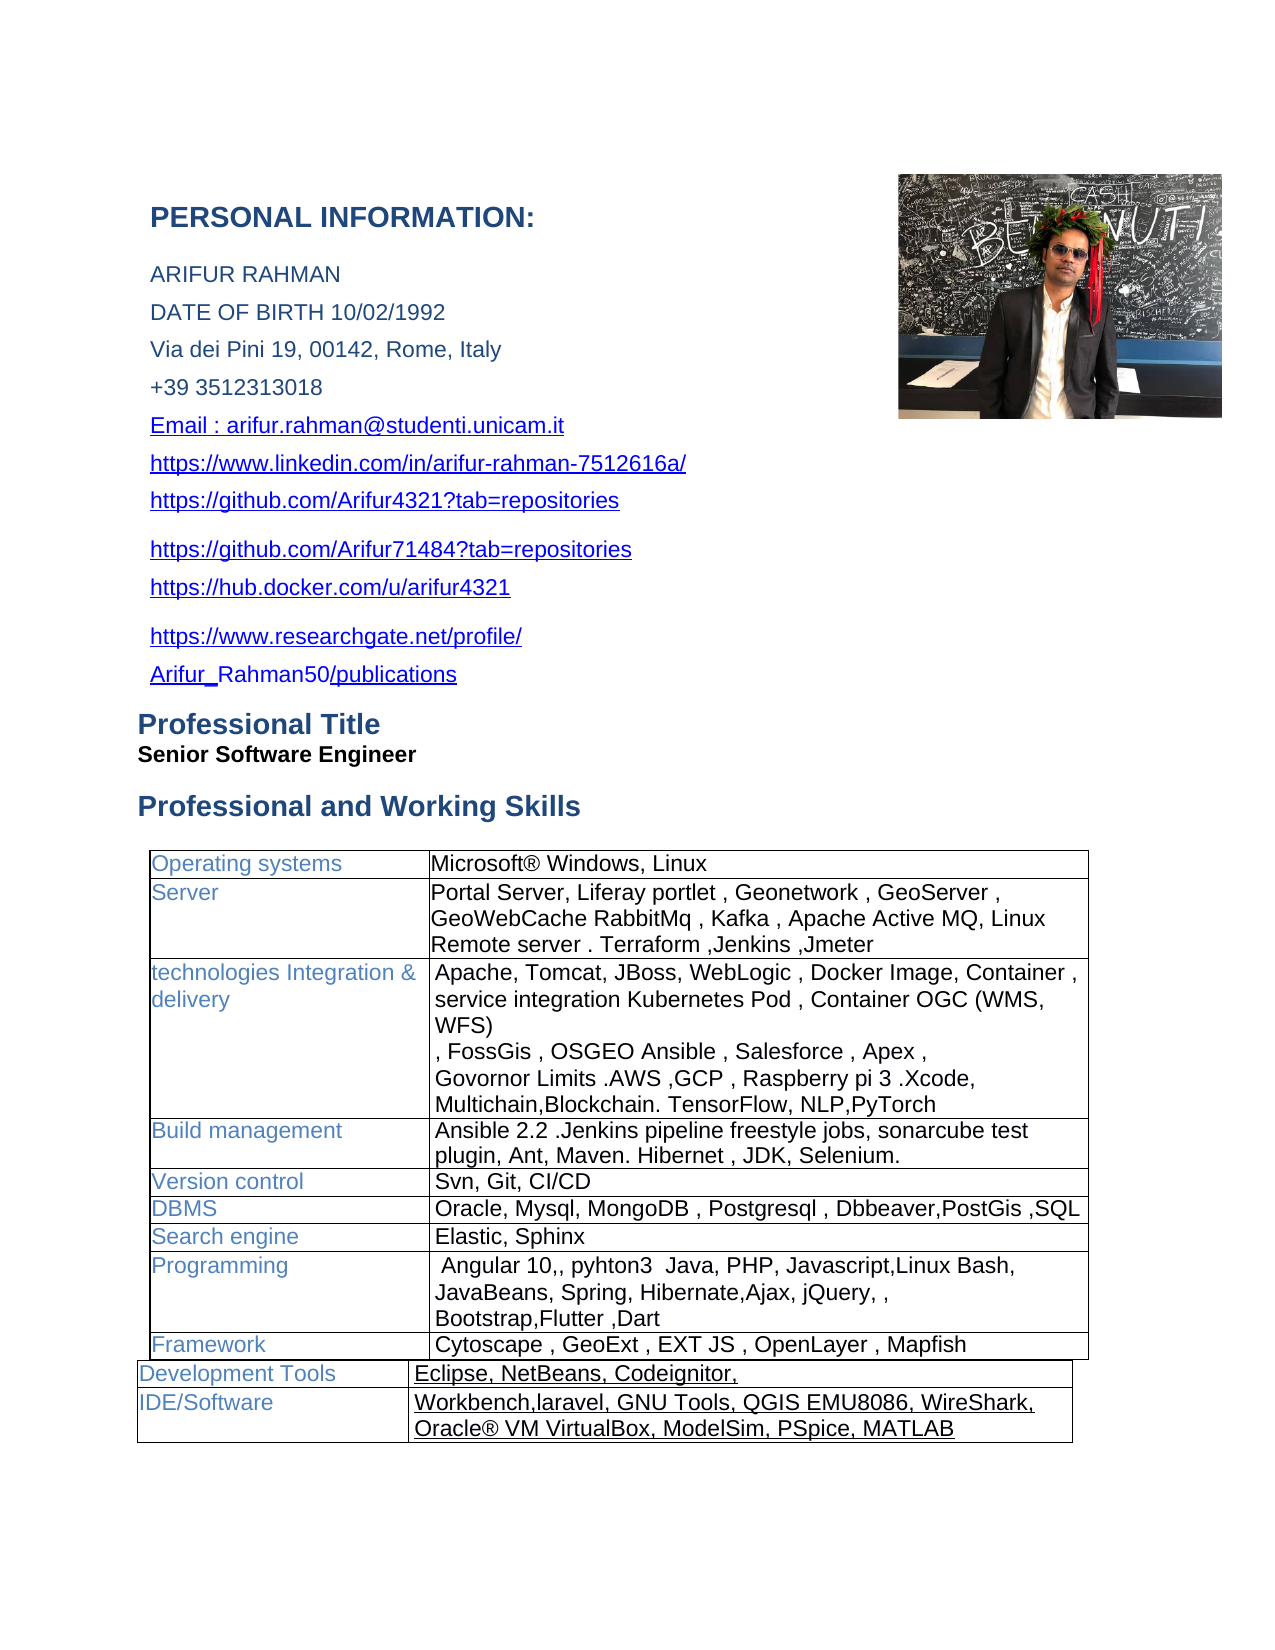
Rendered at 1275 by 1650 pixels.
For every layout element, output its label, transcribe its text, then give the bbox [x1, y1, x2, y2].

text Senior Software Engineer [137, 741, 1129, 767]
subtitle Professional and Working Skills [137, 789, 1129, 823]
text Via dei Pini 19, 00142, Rome, Italy [150, 336, 896, 363]
table_cell Search engine [151, 1224, 429, 1251]
table_cell Cytoscape , GeoExt , EXT JS , OpenLayer , Mapfish [430, 1333, 1088, 1359]
text DATE OF BIRTH 10/02/1992 [150, 299, 896, 325]
text +39 3512313018 [150, 374, 896, 401]
table_cell Oracle, Mysql, MongoDB , Postgresql , Dbbeaver,PostGis ,SQL [430, 1197, 1088, 1223]
table_cell Angular 10,, pyhton3 Java, PHP, Javascript,Linux Bash, JavaBeans, Spring, Hibernate,Ajax, jQuery, , Bootstrap,Flutter ,Dart [430, 1252, 1088, 1332]
text ARIFUR RAHMAN [150, 261, 896, 287]
table_cell Version control [151, 1169, 429, 1196]
table_cell Framework [151, 1333, 429, 1359]
table_header Eclipse, NetBeans, Codeignitor, [409, 1361, 1072, 1387]
subtitle Professional Title [137, 708, 1129, 741]
table_cell IDE/Software [138, 1388, 408, 1442]
text https://www.researchgate.net/profile/Arifur_Rahman50/publications [150, 623, 687, 687]
table_cell Portal Server, Liferay portlet , Geonetwork , GeoServer , GeoWebCache RabbitMq , Kafka , Apache Active MQ, Linux Remote server . Terraform ,Jenkins ,Jmeter [430, 879, 1088, 958]
text https://github.com/Arifur71484?tab=repositories https://hub.docker.com/u/arifur4321 [150, 536, 687, 600]
table_cell DBMS [151, 1197, 429, 1223]
table_cell Elastic, Sphinx [430, 1224, 1088, 1251]
picture [896, 174, 1222, 418]
table_header Development Tools [138, 1361, 408, 1387]
table_cell Ansible 2.2 .Jenkins pipeline freestyle jobs, sonarcube test plugin, Ant, Maven. Hibernet , JDK, Selenium. [430, 1119, 1088, 1168]
table_cell Workbench,laravel, GNU Tools, QGIS EMU8086, WireShark, Oracle® VM VirtualBox, ModelSim, PSpice, MATLAB [409, 1388, 1072, 1442]
table_cell Server [151, 879, 429, 958]
table_cell Programming [151, 1252, 429, 1332]
table_cell Svn, Git, CI/CD [430, 1169, 1088, 1196]
text Email : arifur.rahman@studenti.unicam.it https://www.linkedin.com/in/arifur-rahman-7512616a/ https://github.com/Arifur4321?tab=repositories [150, 412, 687, 513]
table_cell technologies Integration & delivery [151, 959, 429, 1118]
table_header Operating systems [151, 851, 429, 877]
subtitle PERSONAL INFORMATION: [150, 200, 896, 234]
table_cell Build management [151, 1119, 429, 1168]
table_cell Apache, Tomcat, JBoss, WebLogic , Docker Image, Container , service integration Kubernetes Pod , Container OGC (WMS, WFS) , FossGis , OSGEO Ansible , Salesforce , Apex , Govornor Limits .AWS ,GCP , Raspberry pi 3 .Xcode, Multichain,Blockchain. TensorFlow, NLP,PyTorch [430, 959, 1088, 1118]
table_header Microsoft® Windows, Linux [430, 851, 1088, 877]
